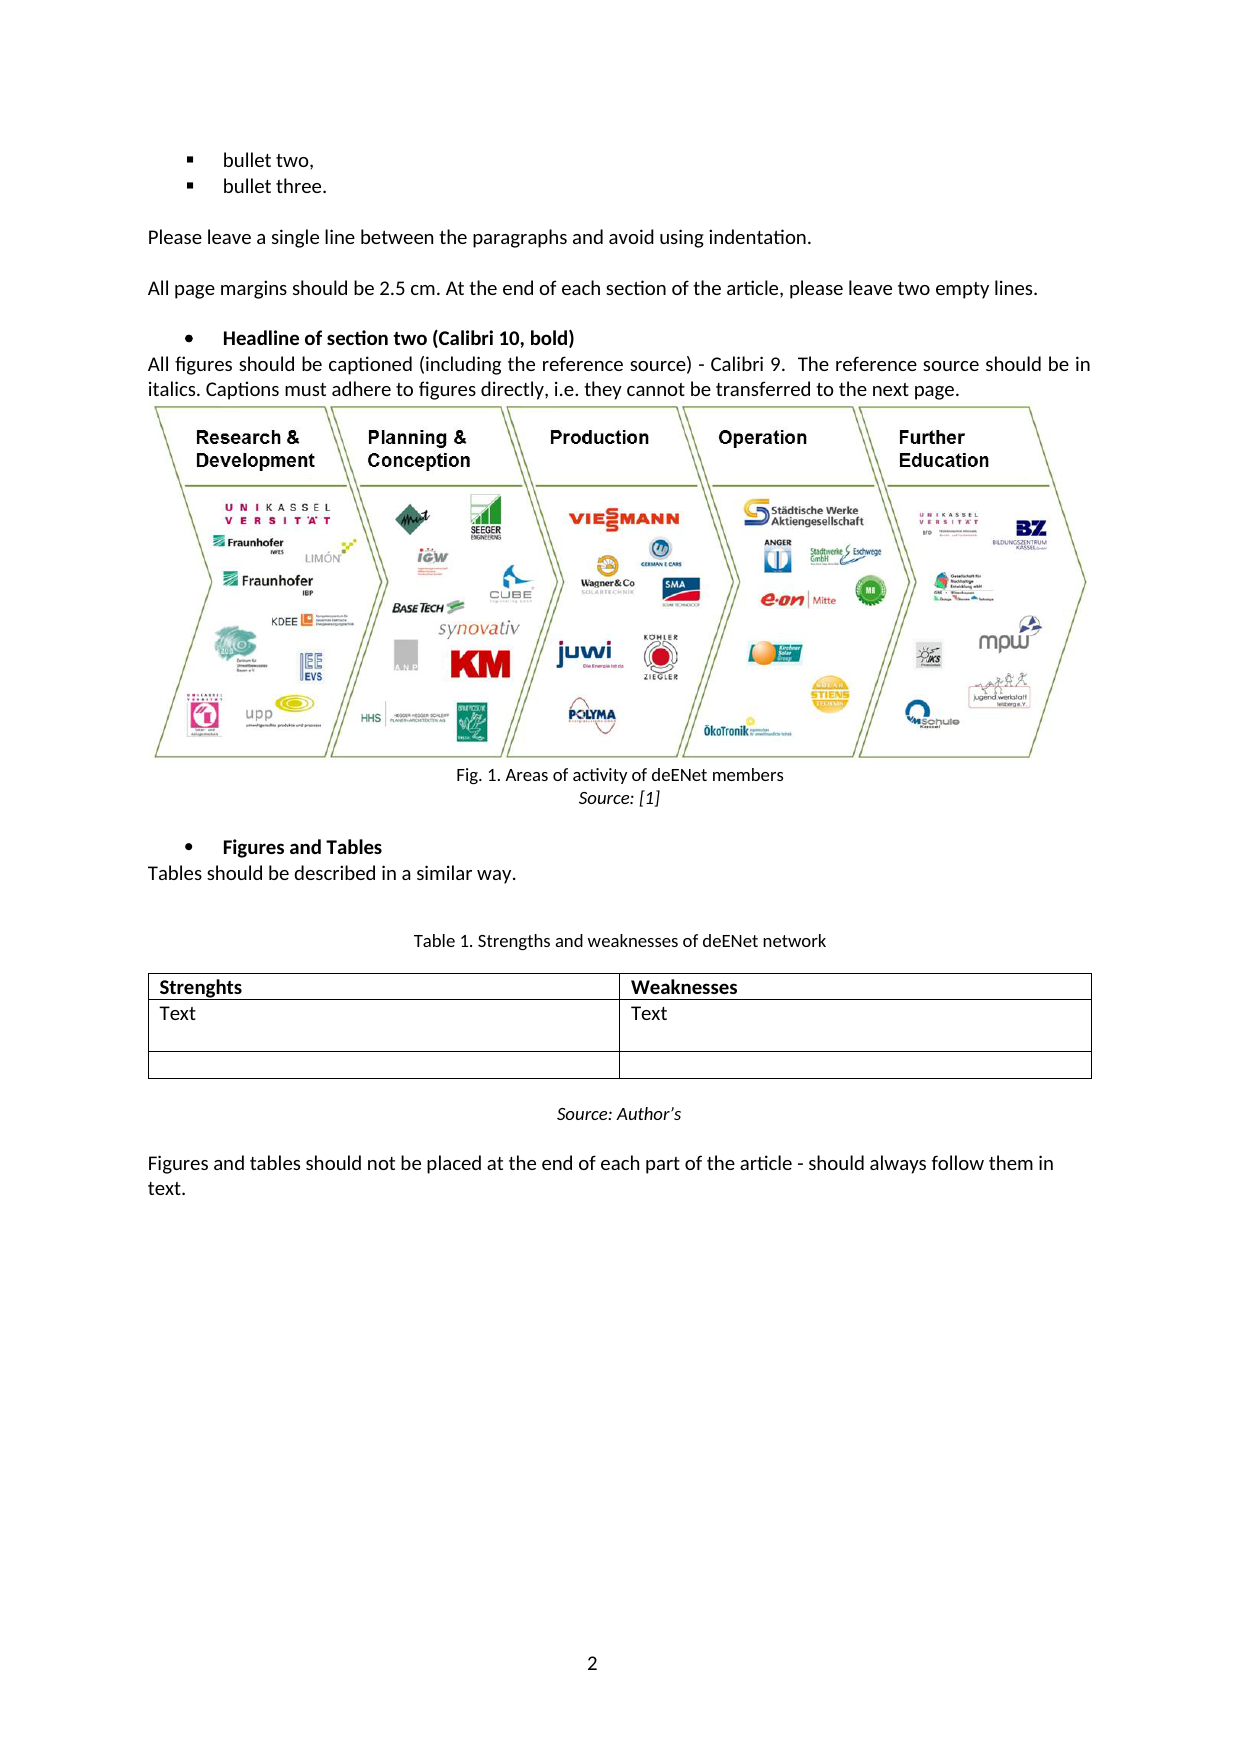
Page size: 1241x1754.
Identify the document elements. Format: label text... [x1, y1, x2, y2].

text Source: Author’s [148, 1079, 1093, 1124]
text Source: [1] [148, 786, 1093, 809]
list Figures and Tables [185, 834, 1093, 860]
table_header Weaknesses [620, 974, 1091, 999]
text Fig. 1. Areas of activity of deENet members [148, 764, 1093, 786]
list bullet three. [185, 173, 1093, 198]
text Please leave a single line between the paragraphs and avoid using indentation. [148, 224, 1093, 249]
text All figures should be captioned (including the reference source) - Calibri 9. The reference source should be in italics. Captions must adhere to figures directly, i.e. they cannot be transferred to the next page. [148, 351, 1093, 401]
table_cell [149, 1052, 619, 1078]
table_cell Text [149, 1000, 619, 1051]
table_header Strenghts [149, 974, 619, 999]
table_cell [620, 1052, 1091, 1078]
text Tables should be described in a similar way. [148, 860, 1093, 885]
list Headline of section two (Calibri 10, bold) [185, 326, 1093, 351]
text Table 1. Strengths and weaknesses of deENet network [148, 929, 1093, 952]
table_cell Text [620, 1000, 1091, 1051]
text All page margins should be 2.5 cm. At the end of each section of the article, please leave two empty lines. [148, 275, 1093, 300]
list bullet two, [185, 148, 1093, 173]
text Figures and tables should not be placed at the end of each part of the article - should always follow them in text. [148, 1150, 1093, 1201]
